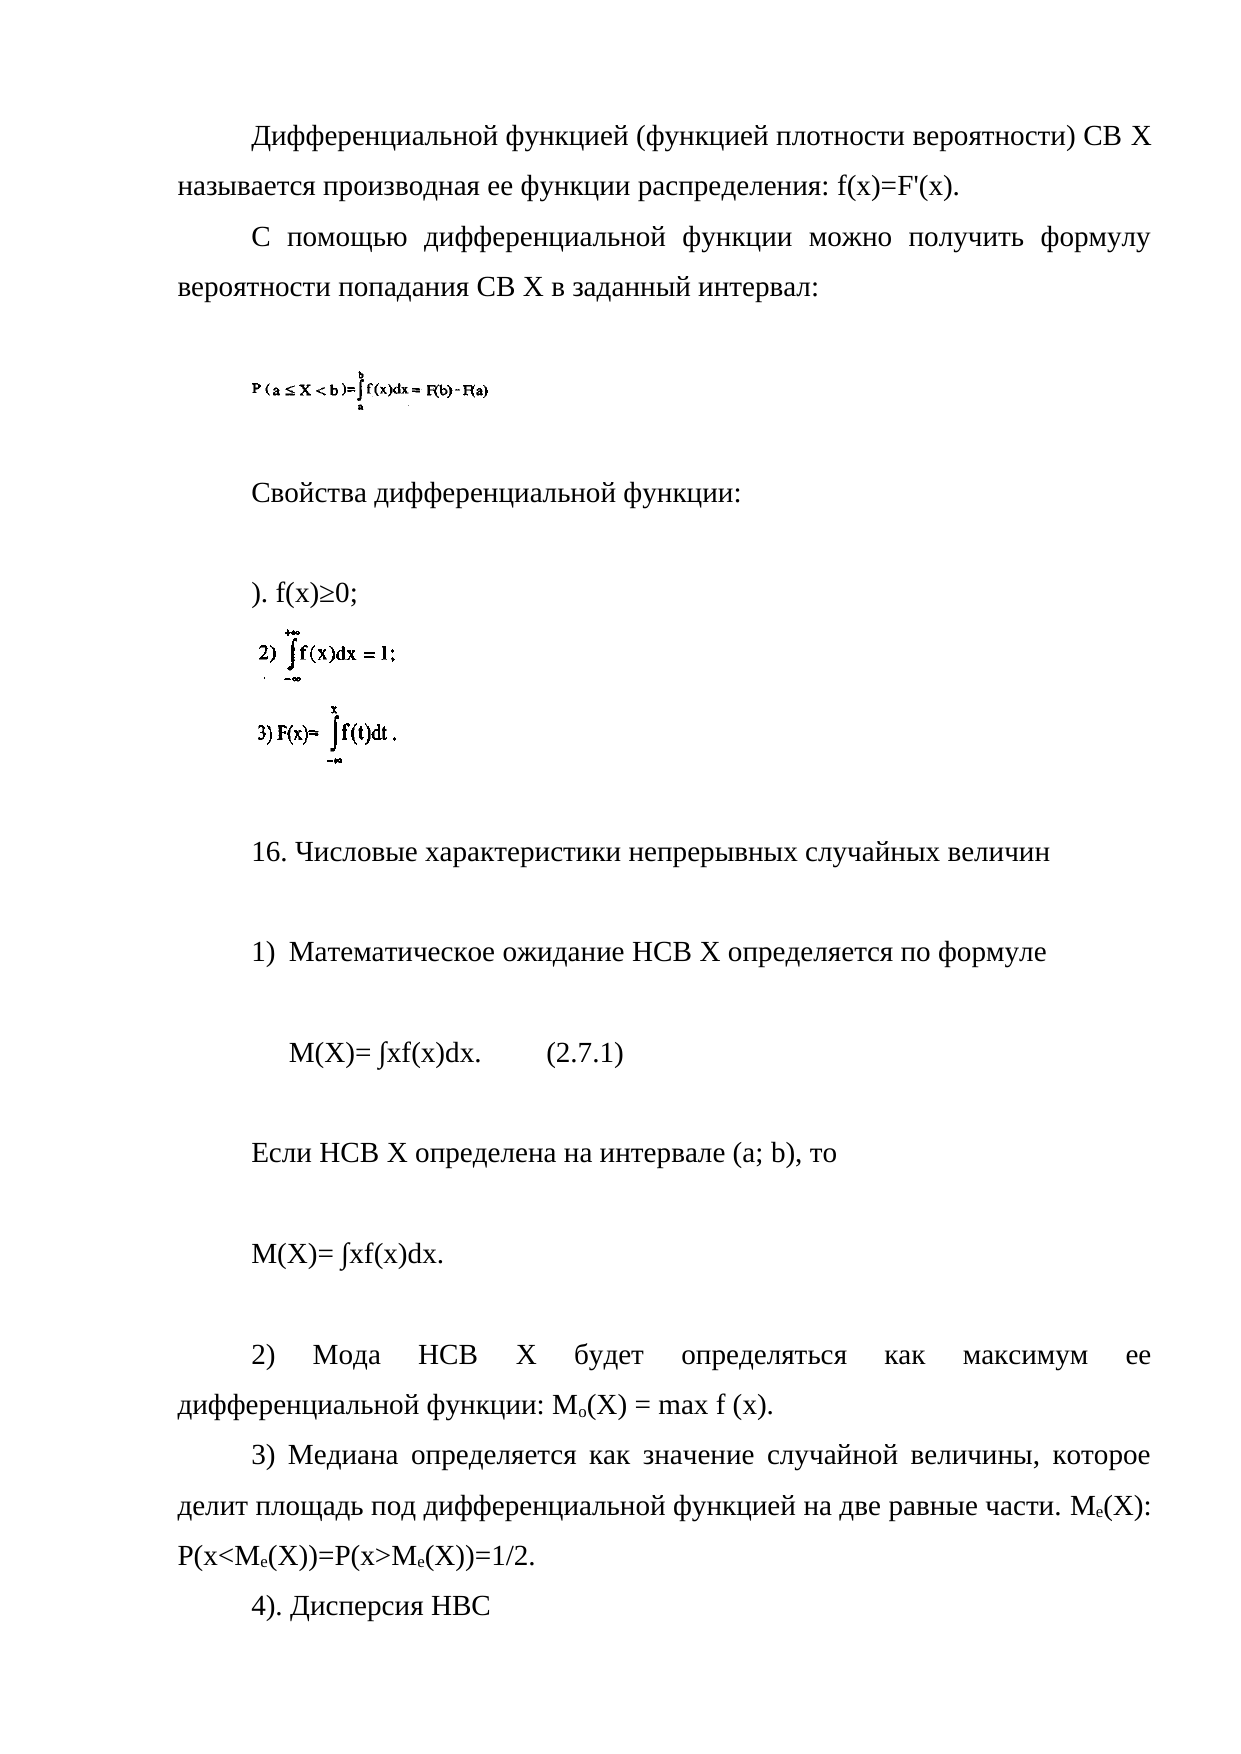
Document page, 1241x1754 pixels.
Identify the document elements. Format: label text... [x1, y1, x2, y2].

text 4). Дисперсия НВС [177, 1588, 1152, 1622]
text Если НСВ X определена на интервале (а; b), то [177, 1136, 1152, 1169]
picture [251, 695, 402, 770]
text Свойства дифференциальной функции: [177, 475, 1152, 508]
list М(Х)= ∫xf(x)dx. (2.7.1) [288, 1035, 1152, 1068]
picture [251, 625, 402, 682]
text 3) Медиана определяется как значение случайной величины, которое делит площадь под дифференциальной функцией на две равные части. Me(X): P(x<Me(X))=P(x>Me(X))=1/2. [177, 1437, 1152, 1572]
text Дифференциальной функцией (функцией плотности вероятности) СВ X называется производная ее функции распределения: f(x)=F'(x). [177, 118, 1152, 202]
text С помощью дифференциальной функции можно получить формулу вероятности попадания СВ X в заданный интервал: [177, 219, 1152, 303]
picture [251, 369, 491, 411]
list Математическое ожидание НСВ X определяется по формуле [251, 934, 1152, 968]
text 16. Числовые характеристики непрерывных случайных величин [177, 834, 1152, 867]
text М(Х)= ∫xf(x)dx. [177, 1236, 1152, 1270]
text ). f(x)≥0; [177, 575, 1152, 609]
text 2) Мода НСВ X будет определяться как максимум ее дифференциальной функции: Мо(Х) = max f (x). [177, 1337, 1152, 1421]
